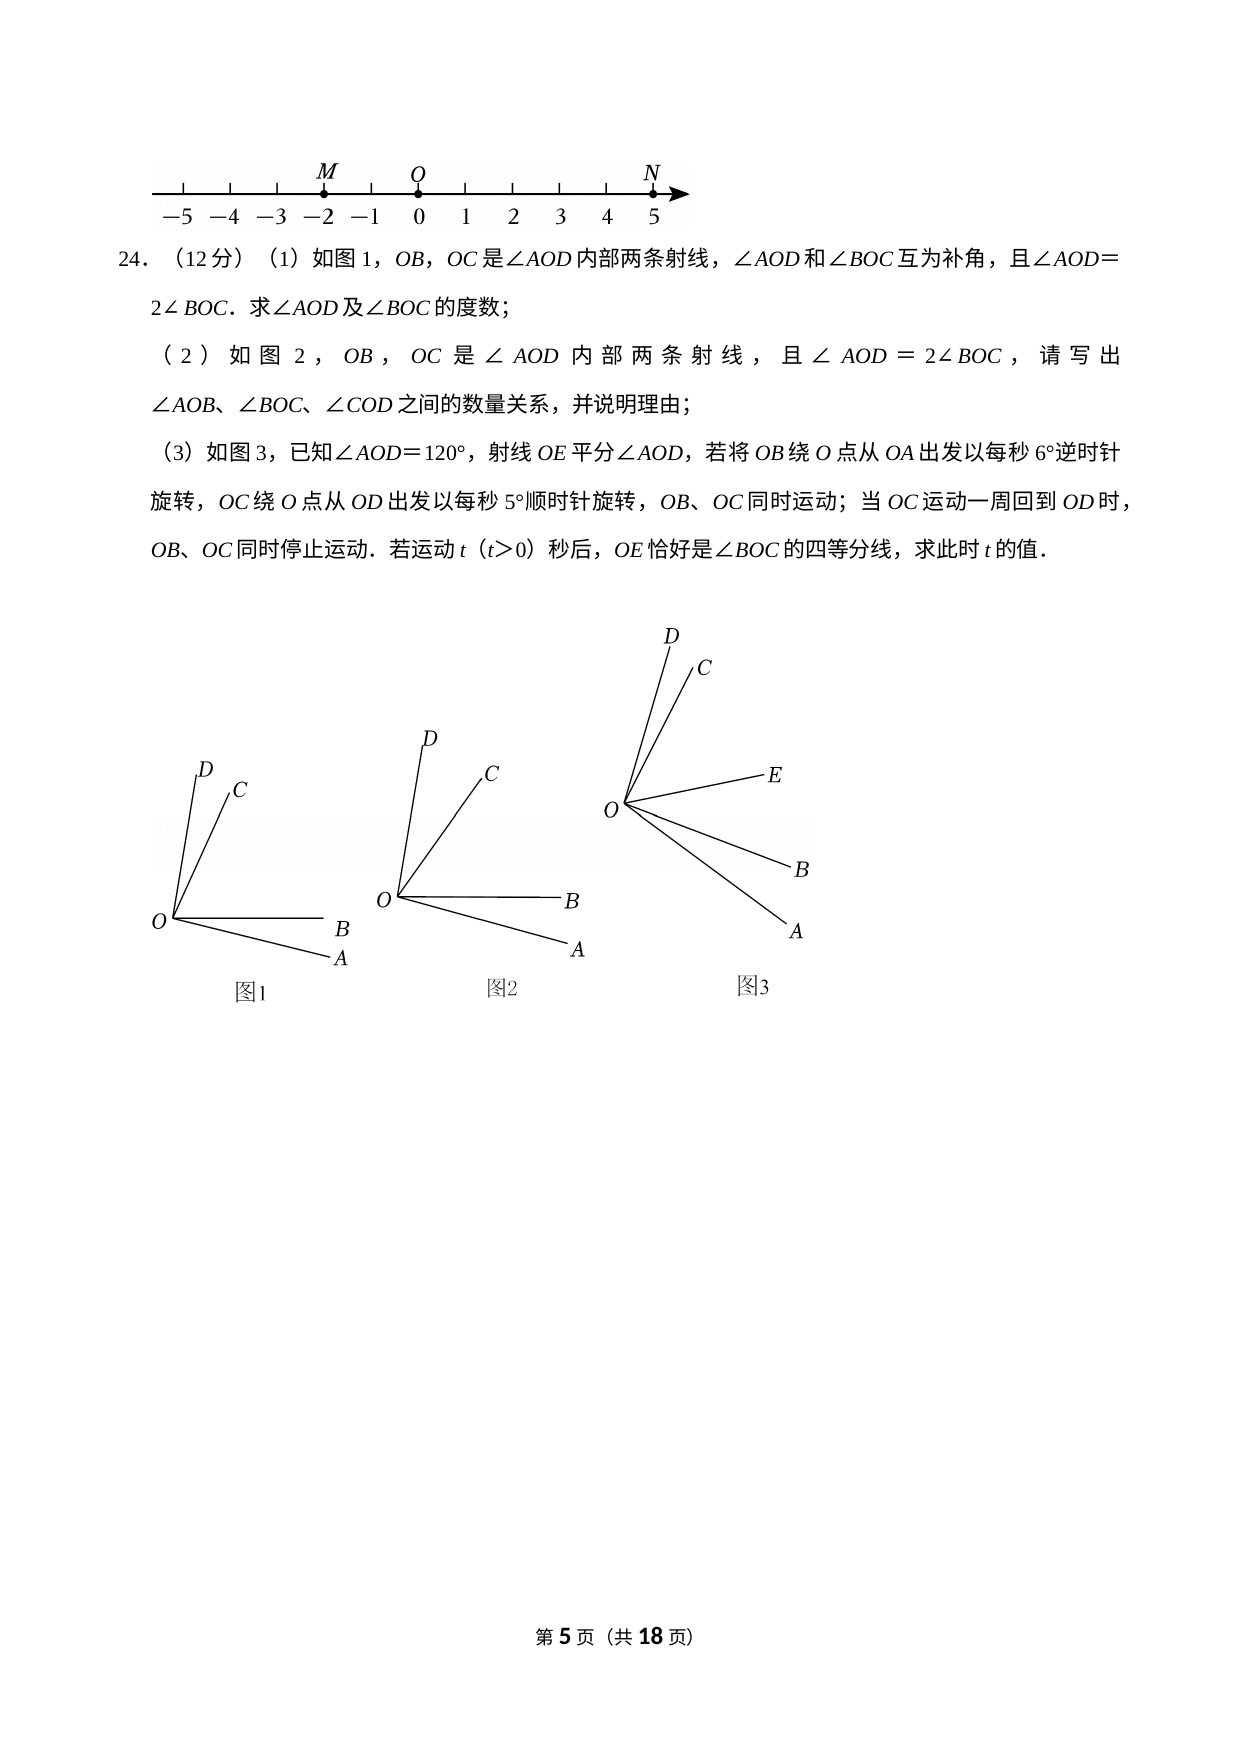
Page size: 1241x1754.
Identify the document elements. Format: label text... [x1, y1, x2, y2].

text 24．（12分）（1）如图1，OB，OC是∠AOD内部两条射线，∠AOD和∠BOC互为补角，且∠AOD＝2∠BOC．求∠AOD及∠BOC的度数； [118, 240, 1122, 322]
text （3）如图3，已知∠AOD＝120°，射线OE平分∠AOD，若将OB绕O点从OA出发以每秒6°逆时针旋转，OC绕O点从OD出发以每秒5°顺时针旋转，OB、OC同时运动；当OC运动一周回到OD时，OB、OC同时停止运动．若运动t（t＞0）秒后，OE恰好是∠BOC的四等分线，求此时t的值． [151, 434, 1122, 564]
text （2）如图2，OB，OC是∠AOD内部两条射线，且∠AOD＝2∠BOC，请写出∠AOB、∠BOC、∠COD之间的数量关系，并说明理由； [151, 337, 1122, 419]
